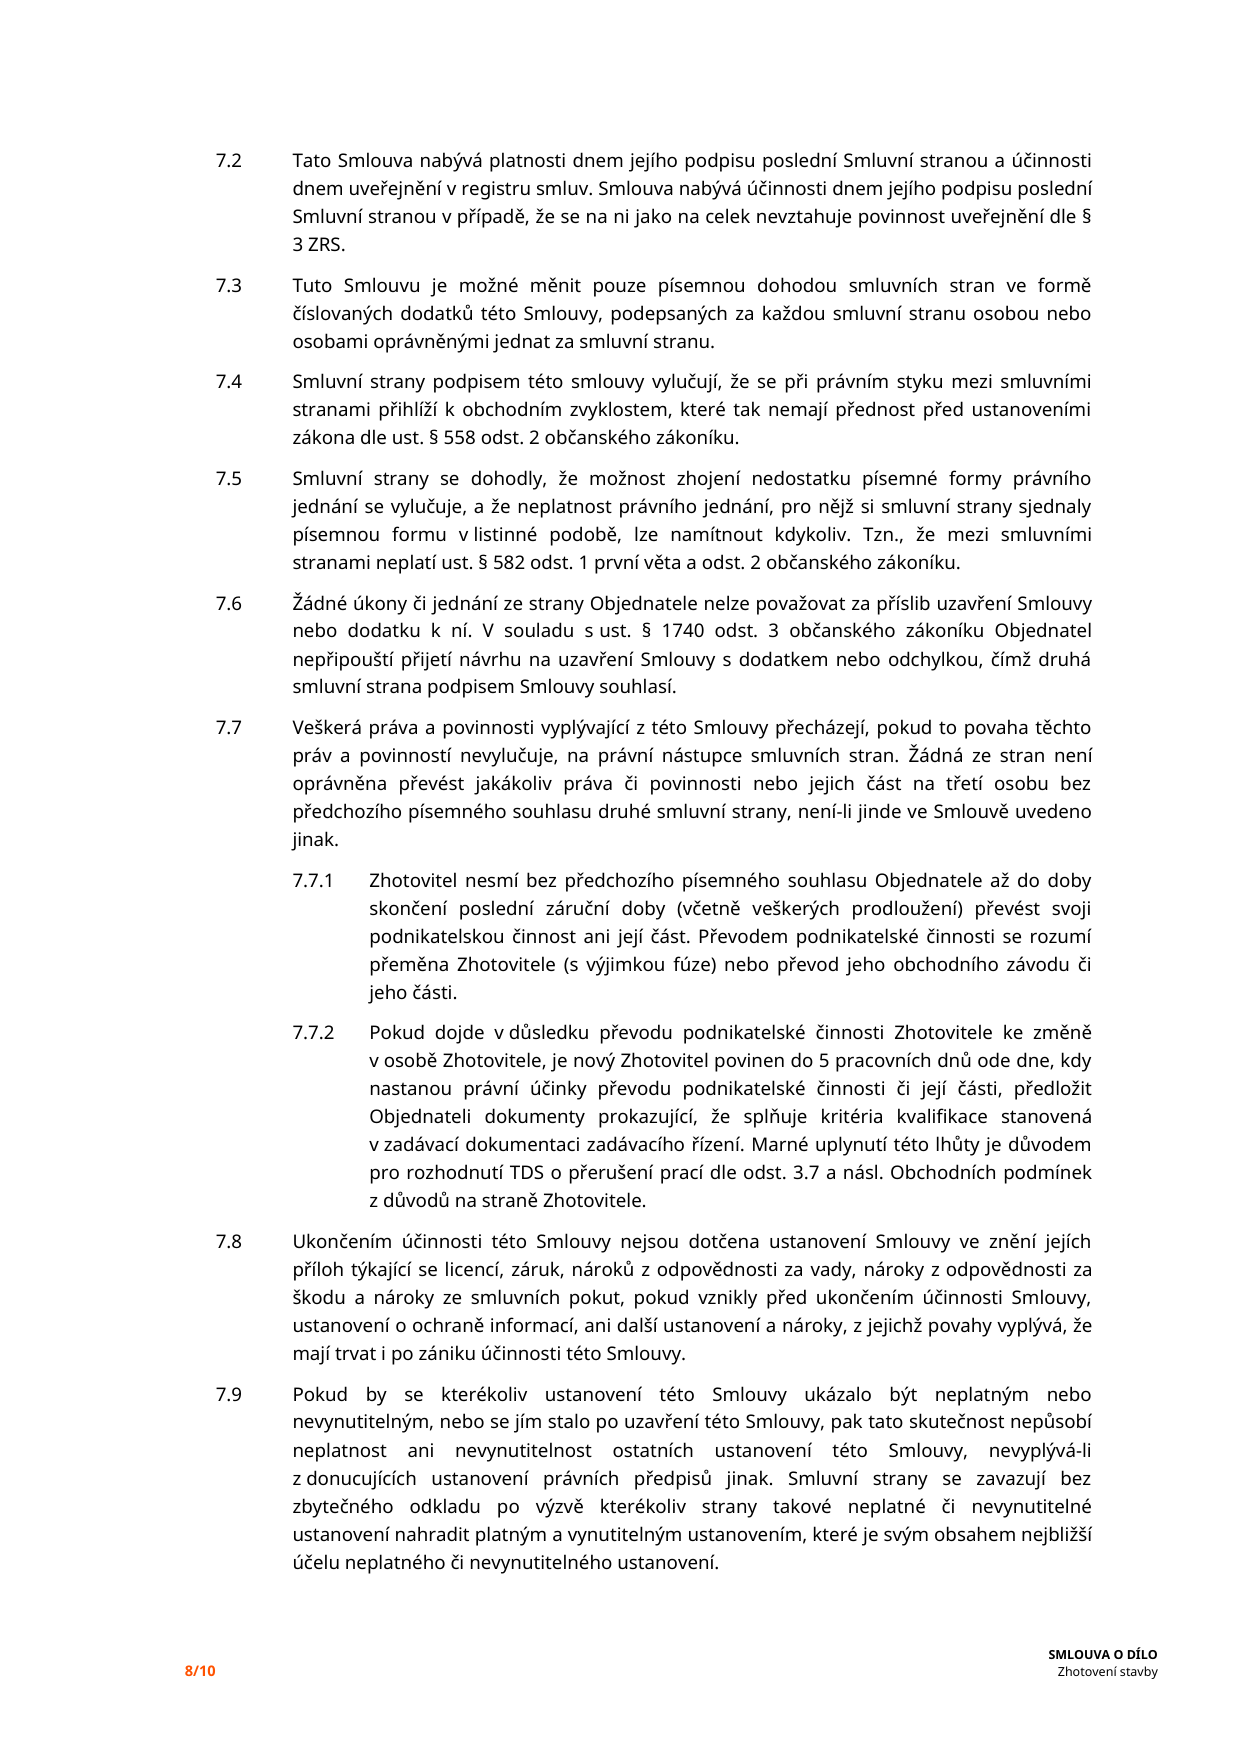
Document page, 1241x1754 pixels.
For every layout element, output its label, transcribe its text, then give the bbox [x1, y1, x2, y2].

text Smluvní strany podpisem této smlouvy vylučují, že se při právním styku mezi smluvními stranami přihlíží k obchodním zvyklostem, které tak nemají přednost před ustanoveními zákona dle ust. § 558 odst. 2 občanského zákoníku. [216, 369, 1093, 450]
text Ukončením účinnosti této Smlouvy nejsou dotčena ustanovení Smlouvy ve znění jejích příloh týkající se licencí, záruk, nároků z odpovědnosti za vady, nároky z odpovědnosti za škodu a nároky ze smluvních pokut, pokud vznikly před ukončením účinnosti Smlouvy, ustanovení o ochraně informací, ani další ustanovení a nároky, z jejichž povahy vyplývá, že mají trvat i po zániku účinnosti této Smlouvy. [216, 1228, 1093, 1366]
text Pokud by se kterékoliv ustanovení této Smlouvy ukázalo být neplatným nebo nevynutitelným, nebo se jím stalo po uzavření této Smlouvy, pak tato skutečnost nepůsobí neplatnost ani nevynutitelnost ostatních ustanovení této Smlouvy, nevyplývá-li z donucujících ustanovení právních předpisů jinak. Smluvní strany se zavazují bez zbytečného odkladu po výzvě kterékoliv strany takové neplatné či nevynutitelné ustanovení nahradit platným a vynutitelným ustanovením, které je svým obsahem nejbližší účelu neplatného či nevynutitelného ustanovení. [216, 1381, 1093, 1574]
text Pokud dojde v důsledku převodu podnikatelské činnosti Zhotovitele ke změně v osobě Zhotovitele, je nový Zhotovitel povinen do 5 pracovních dnů ode dne, kdy nastanou právní účinky převodu podnikatelské činnosti či její části, předložit Objednateli dokumenty prokazující, že splňuje kritéria kvalifikace stanovená v zadávací dokumentaci zadávacího řízení. Marné uplynutí této lhůty je důvodem pro rozhodnutí TDS o přerušení prací dle odst. 3.7 a násl. Obchodních podmínek z důvodů na straně Zhotovitele. [292, 1019, 1093, 1213]
text Tuto Smlouvu je možné měnit pouze písemnou dohodou smluvních stran ve formě číslovaných dodatků této Smlouvy, podepsaných za každou smluvní stranu osobou nebo osobami oprávněnými jednat za smluvní stranu. [216, 272, 1093, 354]
text Tato Smlouva nabývá platnosti dnem jejího podpisu poslední Smluvní stranou a účinnosti dnem uveřejnění v registru smluv. Smlouva nabývá účinnosti dnem jejího podpisu poslední Smluvní stranou v případě, že se na ni jako na celek nevztahuje povinnost uveřejnění dle § 3 ZRS. [216, 147, 1093, 257]
text Zhotovitel nesmí bez předchozího písemného souhlasu Objednatele až do doby skončení poslední záruční doby (včetně veškerých prodloužení) převést svoji podnikatelskou činnost ani její část. Převodem podnikatelské činnosti se rozumí přeměna Zhotovitele (s výjimkou fúze) nebo převod jeho obchodního závodu či jeho části. [292, 867, 1093, 1004]
text Žádné úkony či jednání ze strany Objednatele nelze považovat za příslib uzavření Smlouvy nebo dodatku k ní. V souladu s ust. § 1740 odst. 3 občanského zákoníku Objednatel nepřipouští přijetí návrhu na uzavření Smlouvy s dodatkem nebo odchylkou, čímž druhá smluvní strana podpisem Smlouvy souhlasí. [216, 590, 1093, 699]
text Veškerá práva a povinnosti vyplývající z této Smlouvy přecházejí, pokud to povaha těchto práv a povinností nevylučuje, na právní nástupce smluvních stran. Žádná ze stran není oprávněna převést jakákoliv práva či povinnosti nebo jejich část na třetí osobu bez předchozího písemného souhlasu druhé smluvní strany, není-li jinde ve Smlouvě uvedeno jinak. [216, 714, 1093, 852]
text Smluvní strany se dohodly, že možnost zhojení nedostatku písemné formy právního jednání se vylučuje, a že neplatnost právního jednání, pro nějž si smluvní strany sjednaly písemnou formu v listinné podobě, lze namítnout kdykoliv. Tzn., že mezi smluvními stranami neplatí ust. § 582 odst. 1 první věta a odst. 2 občanského zákoníku. [216, 465, 1093, 575]
